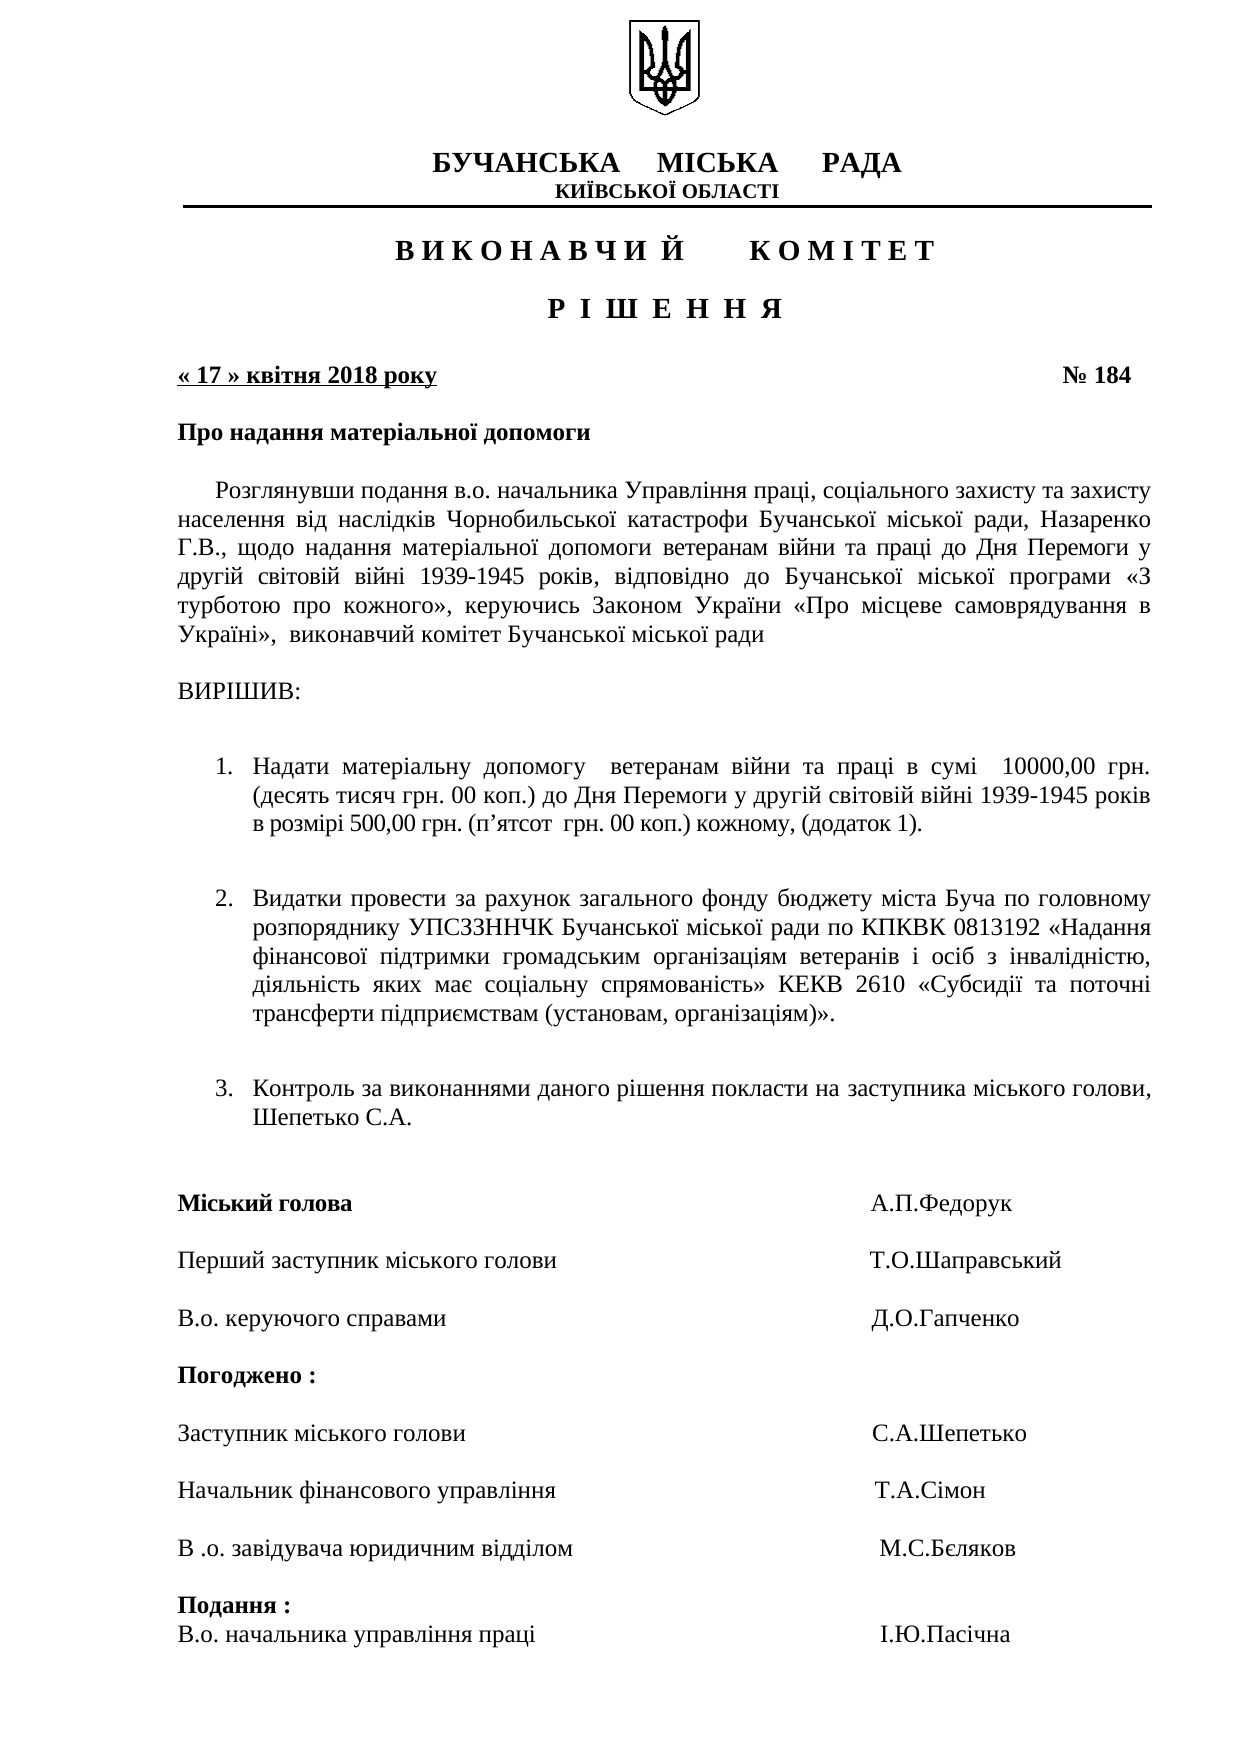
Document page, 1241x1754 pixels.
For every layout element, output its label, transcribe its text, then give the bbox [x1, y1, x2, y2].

text Заступник міського голови С.А.Шепетько [177, 1418, 1152, 1447]
text « 17 » квітня 2018 року № 184 [177, 360, 1152, 389]
text Перший заступник міського голови Т.О.Шаправський [177, 1246, 1152, 1274]
list Надати матеріальну допомогу ветеранам війни та праці в сумі 10000,00 грн. (десять тисяч грн. 00 коп.) до Дня Перемоги у другій світовій війні 1939-1945 років в розмірі 500,00 грн. (п’ятсот грн. 00 коп.) кожному, (додаток 1). [215, 751, 1152, 837]
text В.о. керуючого справами Д.О.Гапченко [177, 1303, 1152, 1332]
subtitle В И К О Н А В Ч И Й К О М І Т Е Т [177, 233, 1152, 266]
list Контроль за виконаннями даного рішення покласти на заступника міського голови, Шепетько С.А. [215, 1073, 1152, 1131]
text В .о. завідувача юридичним відділом М.С.Бєляков [177, 1533, 1152, 1562]
text Погоджено : [177, 1361, 1152, 1389]
text Міський голова А.П.Федорук [177, 1188, 1152, 1217]
text В.о. начальника управління праці І.Ю.Пасічна [177, 1619, 1152, 1648]
subtitle Р І Ш Е Н Н Я [177, 291, 1152, 325]
text Про надання матеріальної допомоги [177, 417, 1152, 446]
subtitle КИЇВСЬКОЇ ОБЛАСТІ [183, 179, 1152, 205]
text БУЧАНСЬКА МІСЬКА РАДА [183, 145, 1152, 179]
list Видатки провести за рахунок загального фонду бюджету міста Буча по головному розпоряднику УПСЗЗННЧК Бучанської міської ради по КПКВК 0813192 «Надання фінансової підтримки громадським організаціям ветеранів і осіб з інвалідністю, діяльність яких має соціальну спрямованість» КЕКВ 2610 «Субсидії та поточні трансферти підприємствам (установам, організаціям)». [215, 883, 1152, 1027]
text Подання : [177, 1591, 1152, 1619]
text Розглянувши подання в.о. начальника Управління праці, соціального захисту та захисту населення від наслідків Чорнобильської катастрофи Бучанської міської ради, Назаренко Г.В., щодо надання матеріальної допомоги ветеранам війни та праці до Дня Перемоги у другій світовій війні 1939-1945 років, відповідно до Бучанської міської програми «З турботою про кожного», керуючись Законом України «Про місцеве самоврядування в Україні», виконавчий комітет Бучанської міської ради [177, 475, 1152, 647]
text Начальник фінансового управління Т.А.Сімон [177, 1476, 1152, 1504]
text ВИРІШИВ: [177, 676, 1152, 705]
